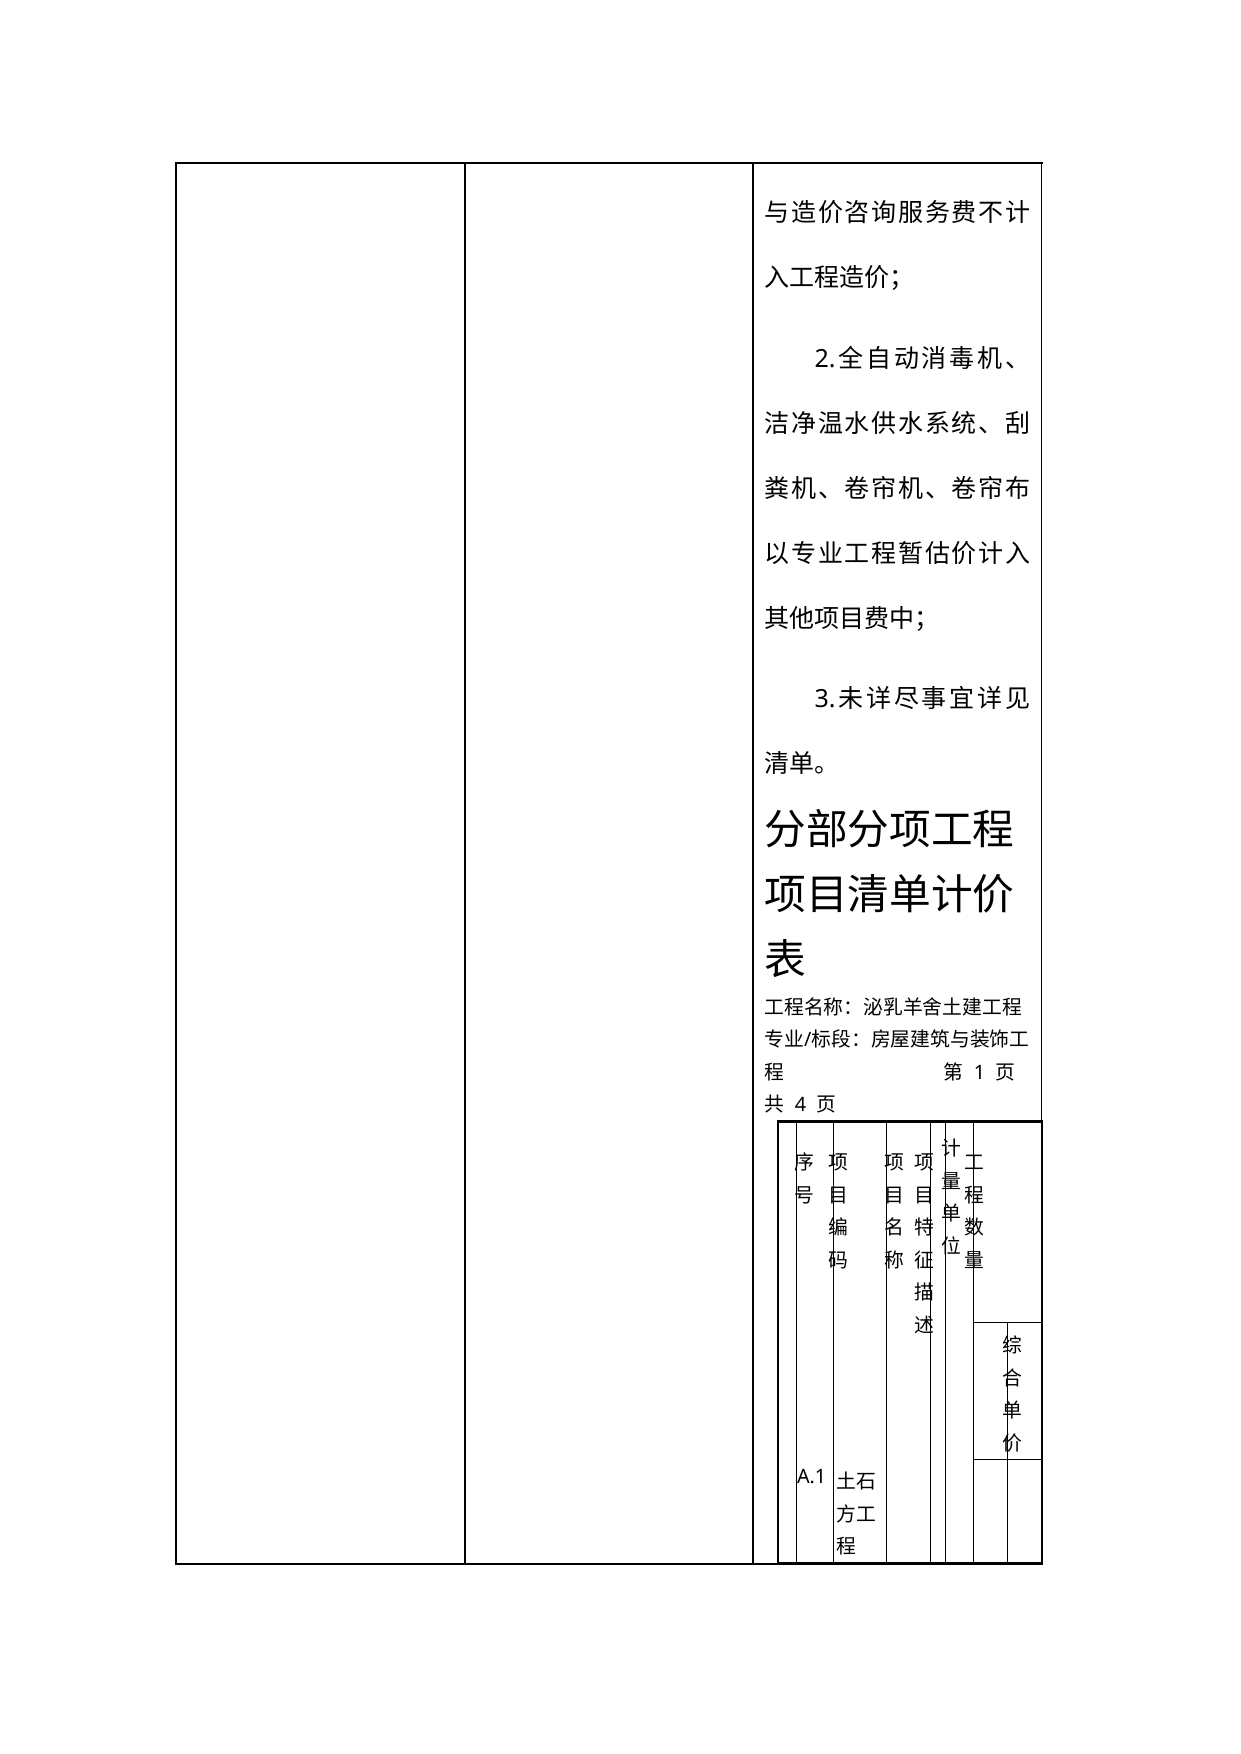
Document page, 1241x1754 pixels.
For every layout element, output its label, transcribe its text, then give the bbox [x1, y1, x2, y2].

table_cell 1 [177, 164, 464, 1563]
table_cell [466, 164, 752, 1563]
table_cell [754, 164, 1041, 1563]
